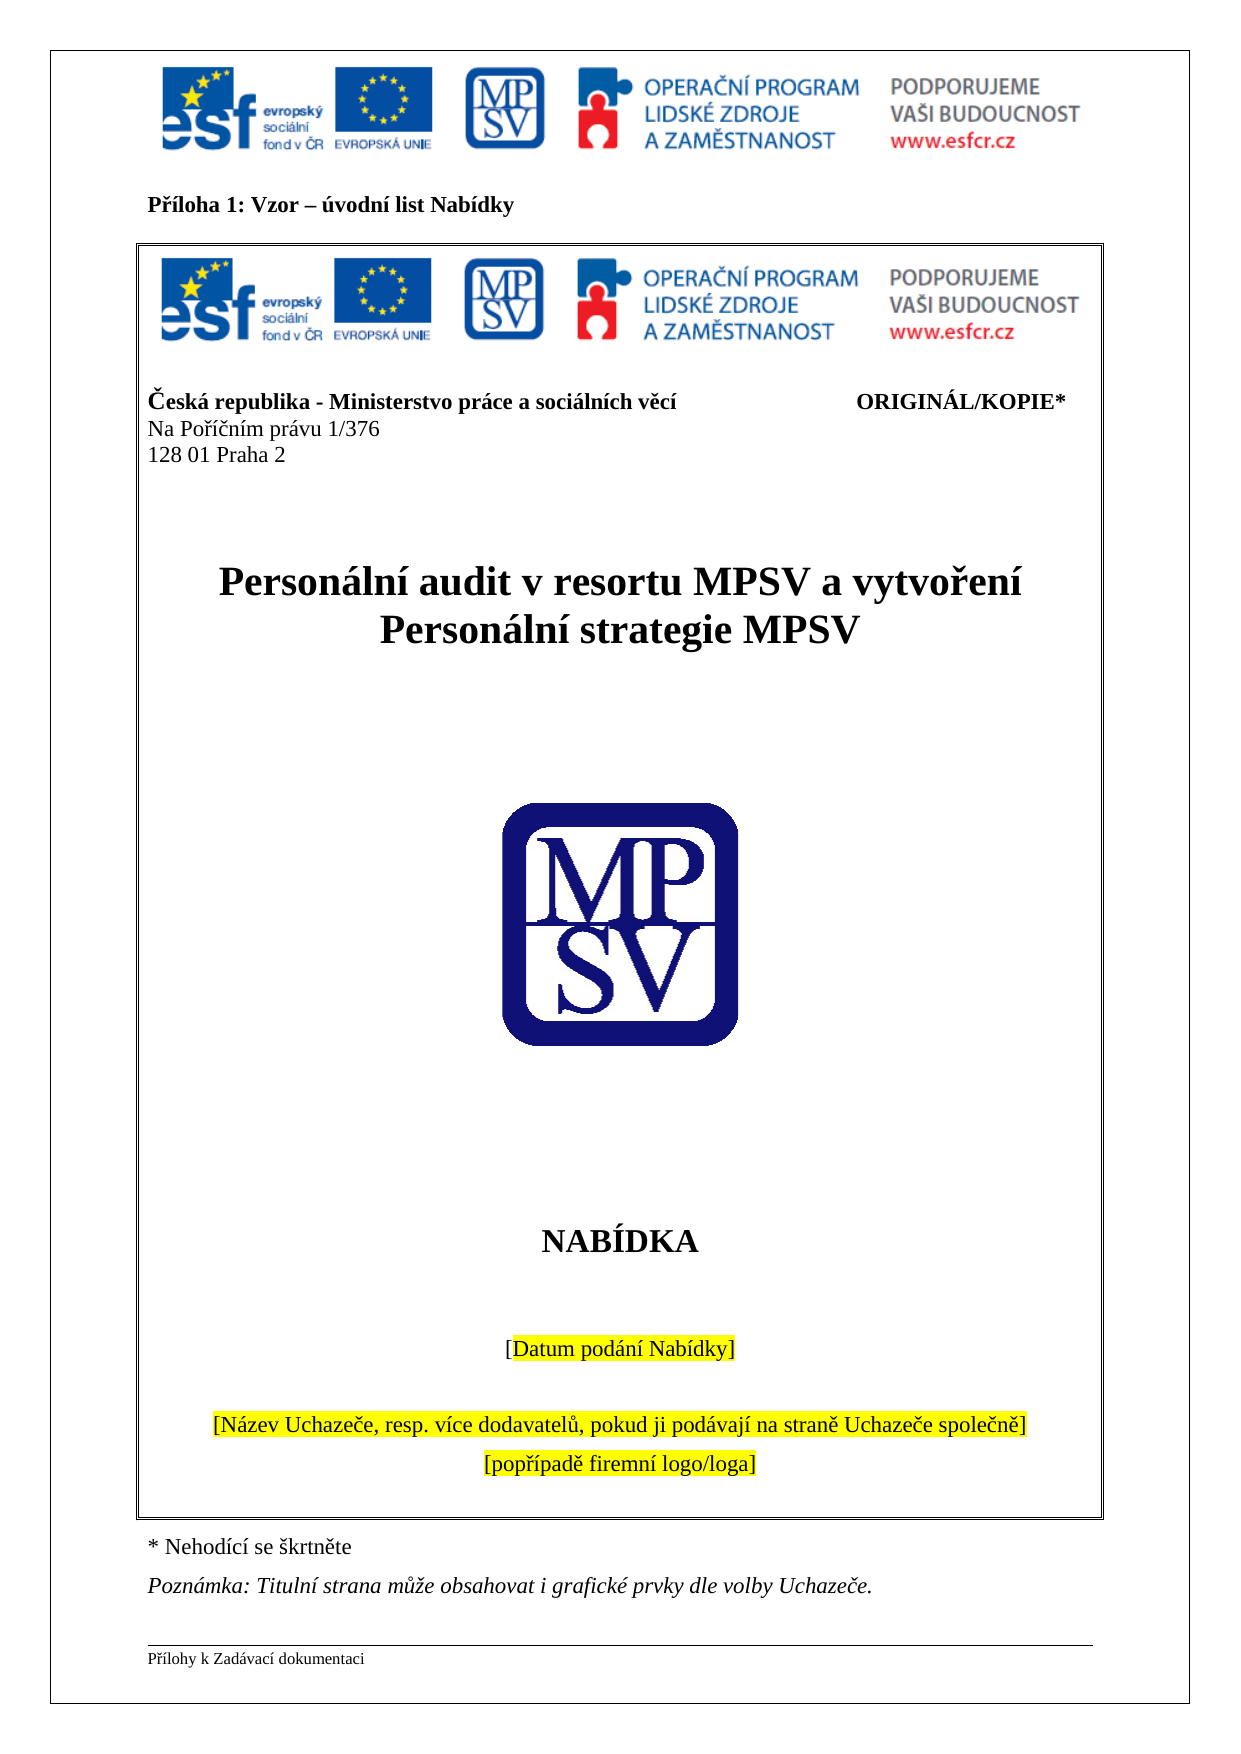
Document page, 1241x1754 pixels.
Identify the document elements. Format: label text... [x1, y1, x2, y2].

text * Nehodící se škrtněte [147, 1533, 1093, 1559]
text [Název Uchazeče, resp. více dodavatelů, pokud ji podávají na straně Uchazeče společně] [139, 1406, 1101, 1437]
text NABÍDKA [139, 1216, 1101, 1260]
text [popřípadě firemní logo/loga] [139, 1445, 1101, 1476]
text Personální audit v resortu MPSV a vytvoření Personální strategie MPSV [139, 551, 1101, 652]
text Příloha 1: Vzor – úvodní list Nabídky [147, 191, 1093, 218]
text 128 01 Praha 2 [147, 441, 1093, 467]
text [Datum podání Nabídky] [139, 1329, 1101, 1361]
text Česká republika - Ministerstvo práce a sociálních věcí ORIGINÁL/KOPIE* [147, 386, 1093, 415]
text Na Poříčním právu 1/376 [147, 415, 1093, 441]
text Poznámka: Titulní strana může obsahovat i grafické prvky dle volby Uchazeče. [147, 1572, 1093, 1598]
picture [502, 803, 739, 1046]
